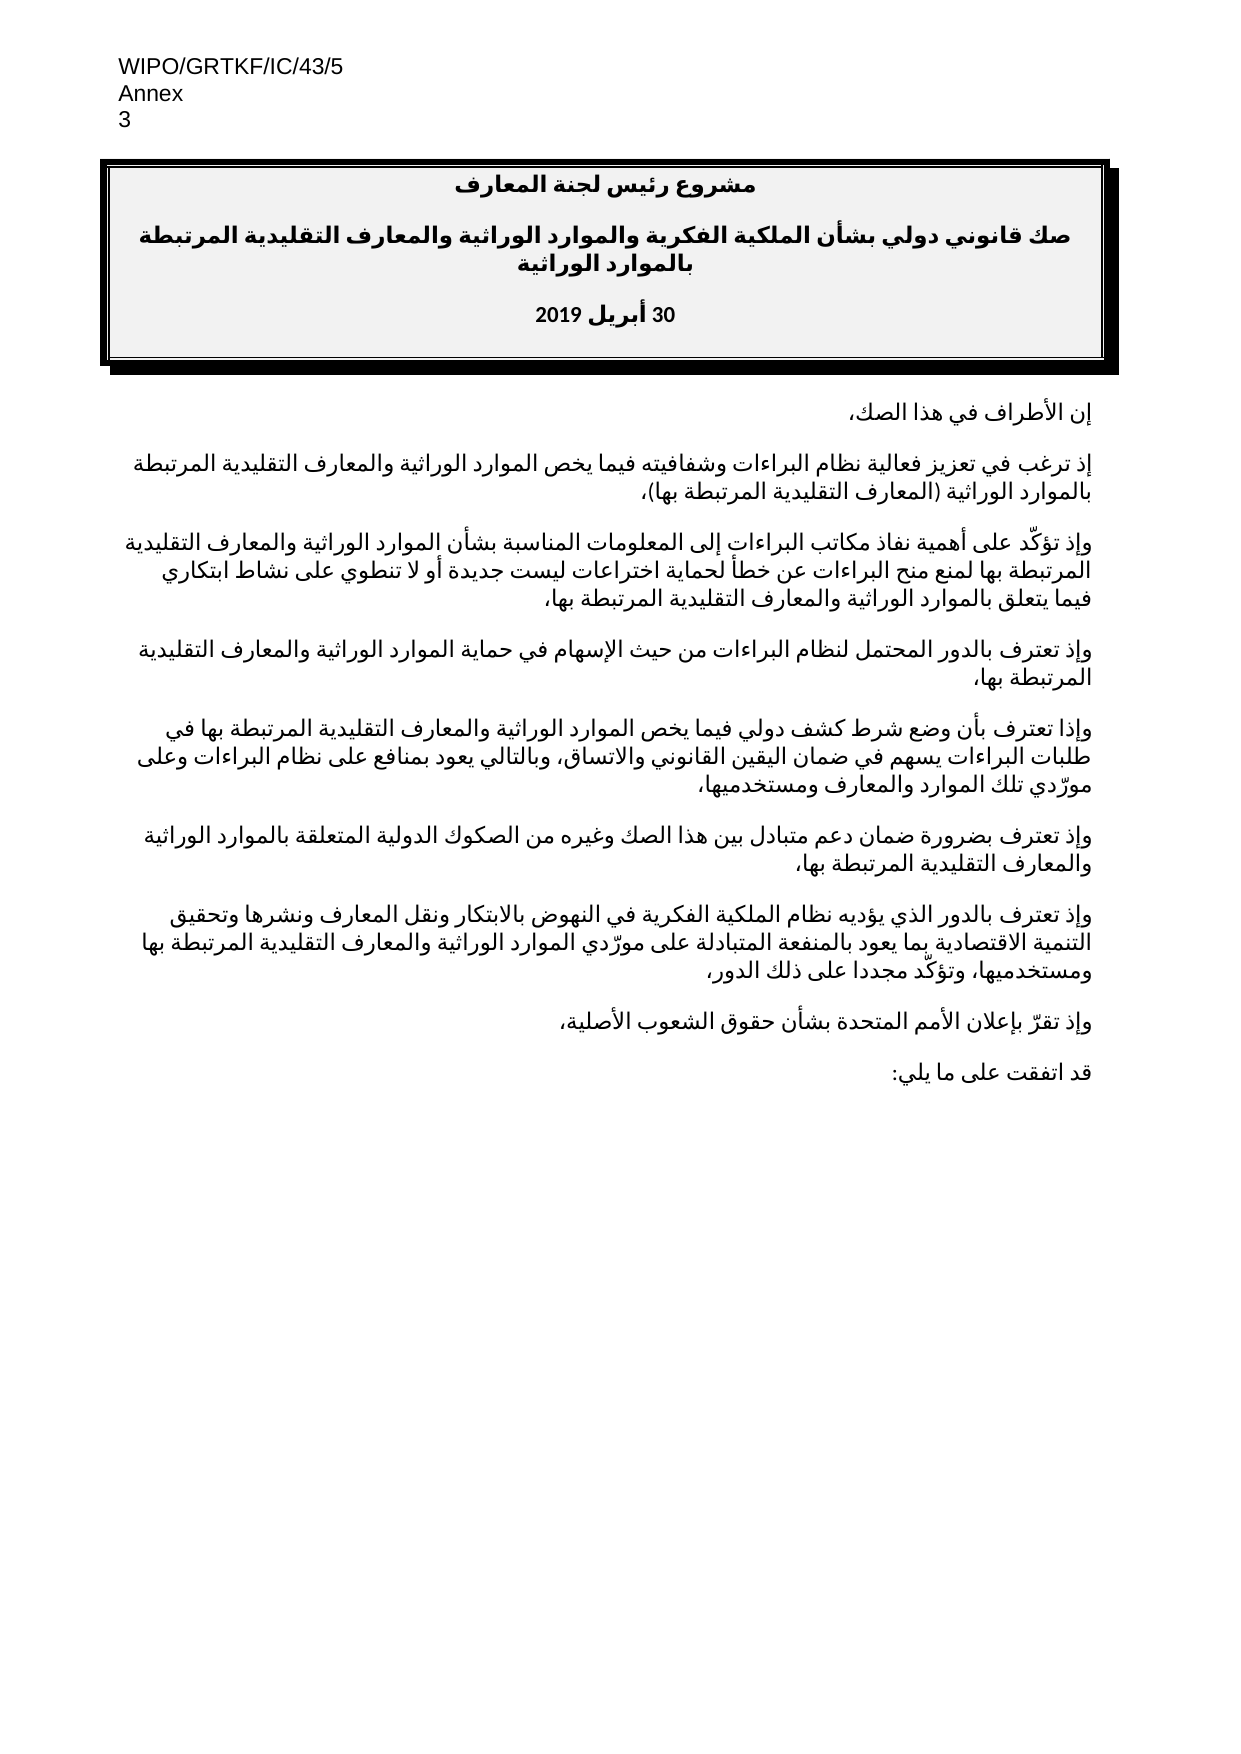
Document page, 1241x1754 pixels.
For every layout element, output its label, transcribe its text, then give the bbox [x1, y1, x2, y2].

text إذ ترغب في تعزيز فعالية نظام البراءات وشفافيته فيما يخص الموارد الوراثية والمعارف التقليدية المرتبطة بالموارد الوراثية (المعارف التقليدية المرتبطة بها)، [118, 449, 1092, 505]
text إن الأطراف في هذا الصك، [118, 398, 1092, 426]
text قد اتفقت على ما يلي: [118, 1058, 1092, 1086]
text وإذ تعترف بالدور الذي يؤديه نظام الملكية الفكرية في النهوض بالابتكار ونقل المعارف ونشرها وتحقيق التنمية الاقتصادية بما يعود بالمنفعة المتبادلة على مورّدي الموارد الوراثية والمعارف التقليدية المرتبطة بها ومستخدميها، وتؤكّد مجددا على ذلك الدور، [118, 900, 1092, 984]
text وإذ تؤكّد على أهمية نفاذ مكاتب البراءات إلى المعلومات المناسبة بشأن الموارد الوراثية والمعارف التقليدية المرتبطة بها لمنع منح البراءات عن خطأ لحماية اختراعات ليست جديدة أو لا تنطوي على نشاط ابتكاري فيما يتعلق بالموارد الوراثية والمعارف التقليدية المرتبطة بها، [118, 528, 1092, 612]
text صك قانوني دولي بشأن الملكية الفكرية والموارد الوراثية والمعارف التقليدية المرتبطة بالموارد الوراثية [110, 209, 1101, 277]
text وإذا تعترف بأن وضع شرط كشف دولي فيما يخص الموارد الوراثية والمعارف التقليدية المرتبطة بها في طلبات البراءات يسهم في ضمان اليقين القانوني والاتساق، وبالتالي يعود بمنافع على نظام البراءات وعلى مورّدي تلك الموارد والمعارف ومستخدميها، [118, 714, 1092, 798]
text وإذ تعترف بضرورة ضمان دعم متبادل بين هذا الصك وغيره من الصكوك الدولية المتعلقة بالموارد الوراثية والمعارف التقليدية المرتبطة بها، [118, 821, 1092, 877]
text وإذ تقرّ بإعلان الأمم المتحدة بشأن حقوق الشعوب الأصلية، [118, 1007, 1092, 1035]
text 30 أبريل 2019 [110, 288, 1101, 357]
text وإذ تعترف بالدور المحتمل لنظام البراءات من حيث الإسهام في حماية الموارد الوراثية والمعارف التقليدية المرتبطة بها، [118, 635, 1092, 691]
text مشروع رئيس لجنة المعارف [110, 168, 1101, 198]
